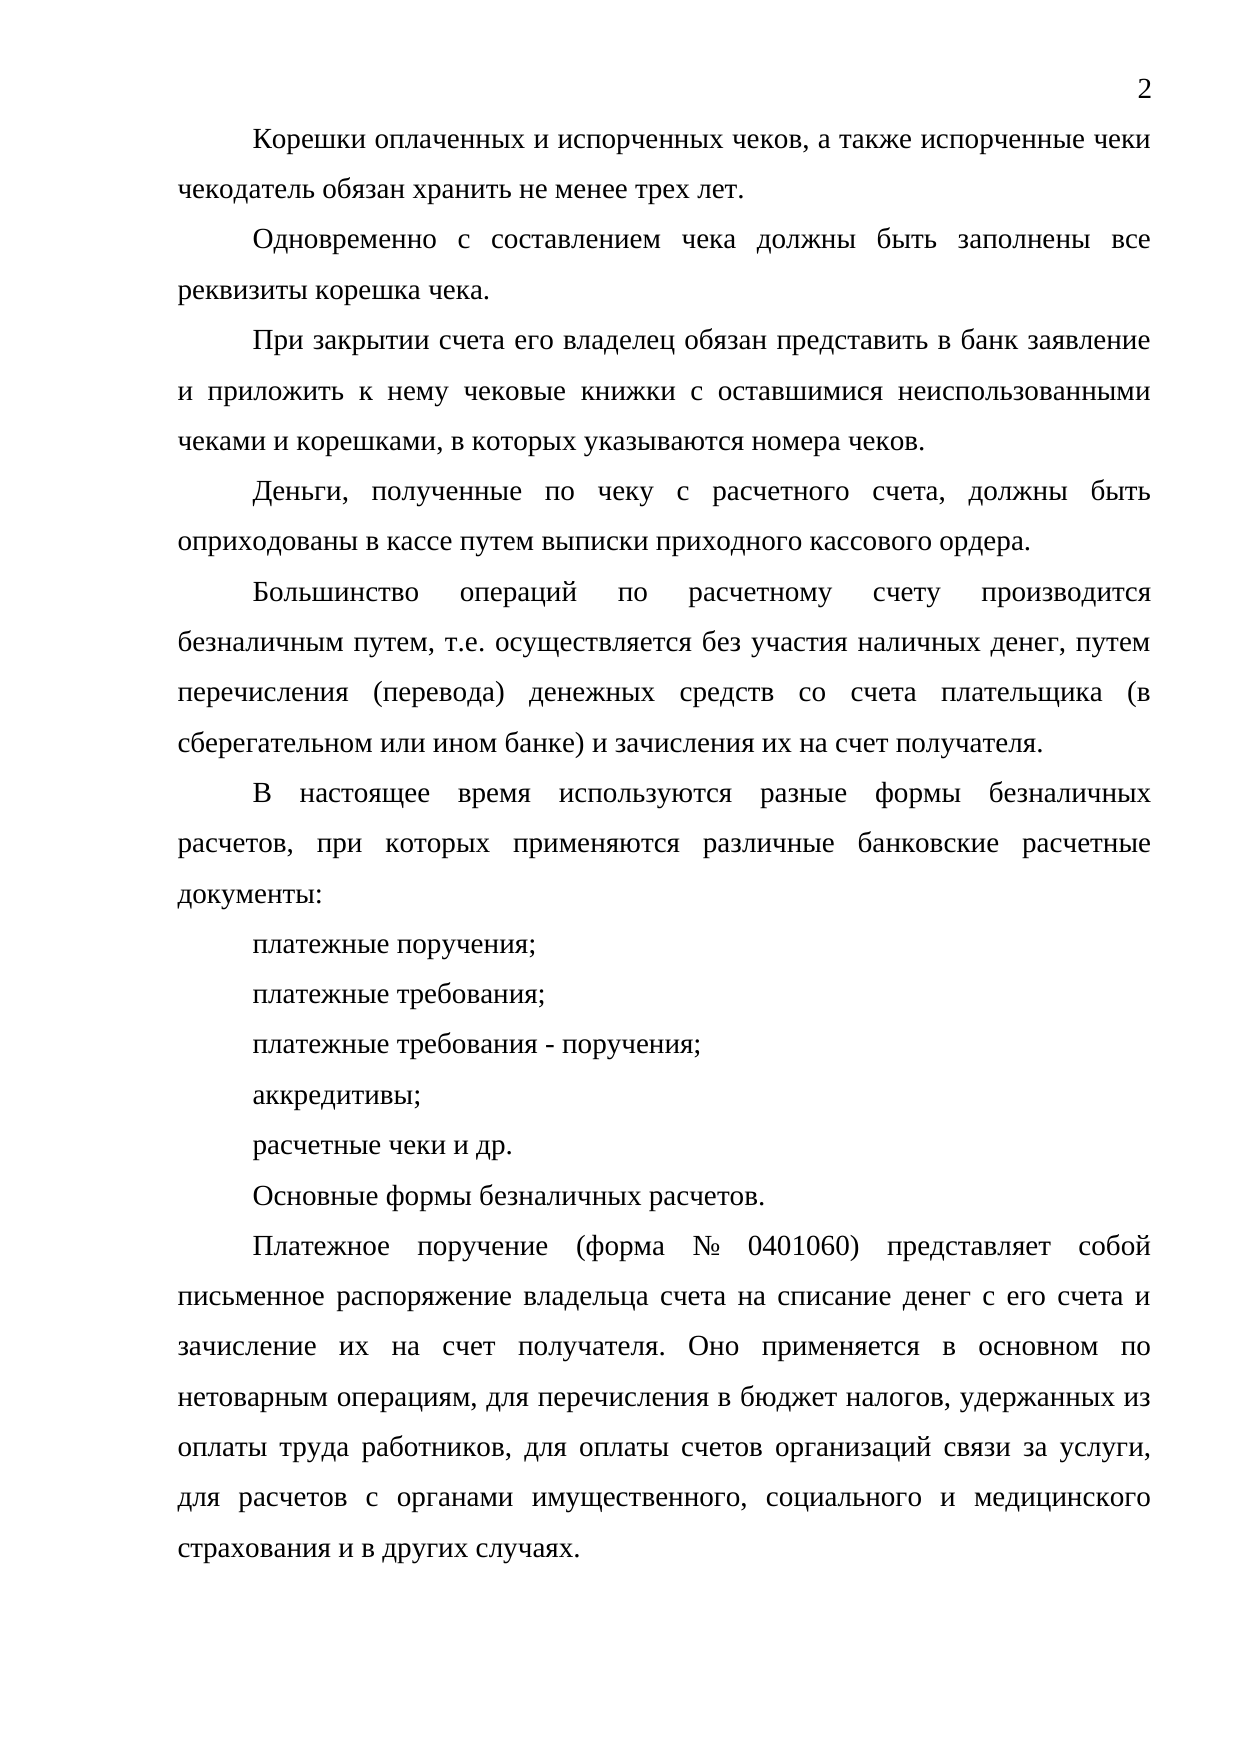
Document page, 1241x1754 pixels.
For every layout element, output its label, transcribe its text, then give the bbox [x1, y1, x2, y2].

text Деньги, полученные по чеку с расчетного счета, должны быть оприходованы в кассе путем выписки приходного кассового ордера. [177, 473, 1152, 557]
text Платежное поручение (форма № 0401060) представляет собой письменное распоряжение владельца счета на списание денег с его счета и зачисление их на счет получателя. Оно применяется в основном по нетоварным операциям, для перечисления в бюджет налогов, удержанных из оплаты труда работников, для оплаты счетов организаций связи за услуги, для расчетов с органами имущественного, социального и медицинского страхования и в других случаях. [177, 1228, 1152, 1563]
text платежные поручения; [177, 926, 1152, 959]
text Большинство операций по расчетному счету производится безналичным путем, т.е. осуществляется без участия наличных денег, путем перечисления (перевода) денежных средств со счета плательщика (в сберегательном или ином банке) и зачисления их на счет получателя. [177, 574, 1152, 758]
text расчетные чеки и др. [177, 1127, 1152, 1161]
text аккредитивы; [177, 1077, 1152, 1111]
text Одновременно с составлением чека должны быть заполнены все реквизиты корешка чека. [177, 222, 1152, 306]
text Корешки оплаченных и испорченных чеков, а также испорченные чеки чекодатель обязан хранить не менее трех лет. [177, 121, 1152, 205]
text платежные требования - поручения; [177, 1027, 1152, 1060]
text платежные требования; [177, 976, 1152, 1010]
text В настоящее время используются разные формы безналичных расчетов, при которых применяются различные банковские расчетные документы: [177, 775, 1152, 909]
text При закрытии счета его владелец обязан представить в банк заявление и приложить к нему чековые книжки с оставшимися неиспользованными чеками и корешками, в которых указываются номера чеков. [177, 322, 1152, 456]
text Основные формы безналичных расчетов. [177, 1178, 1152, 1211]
